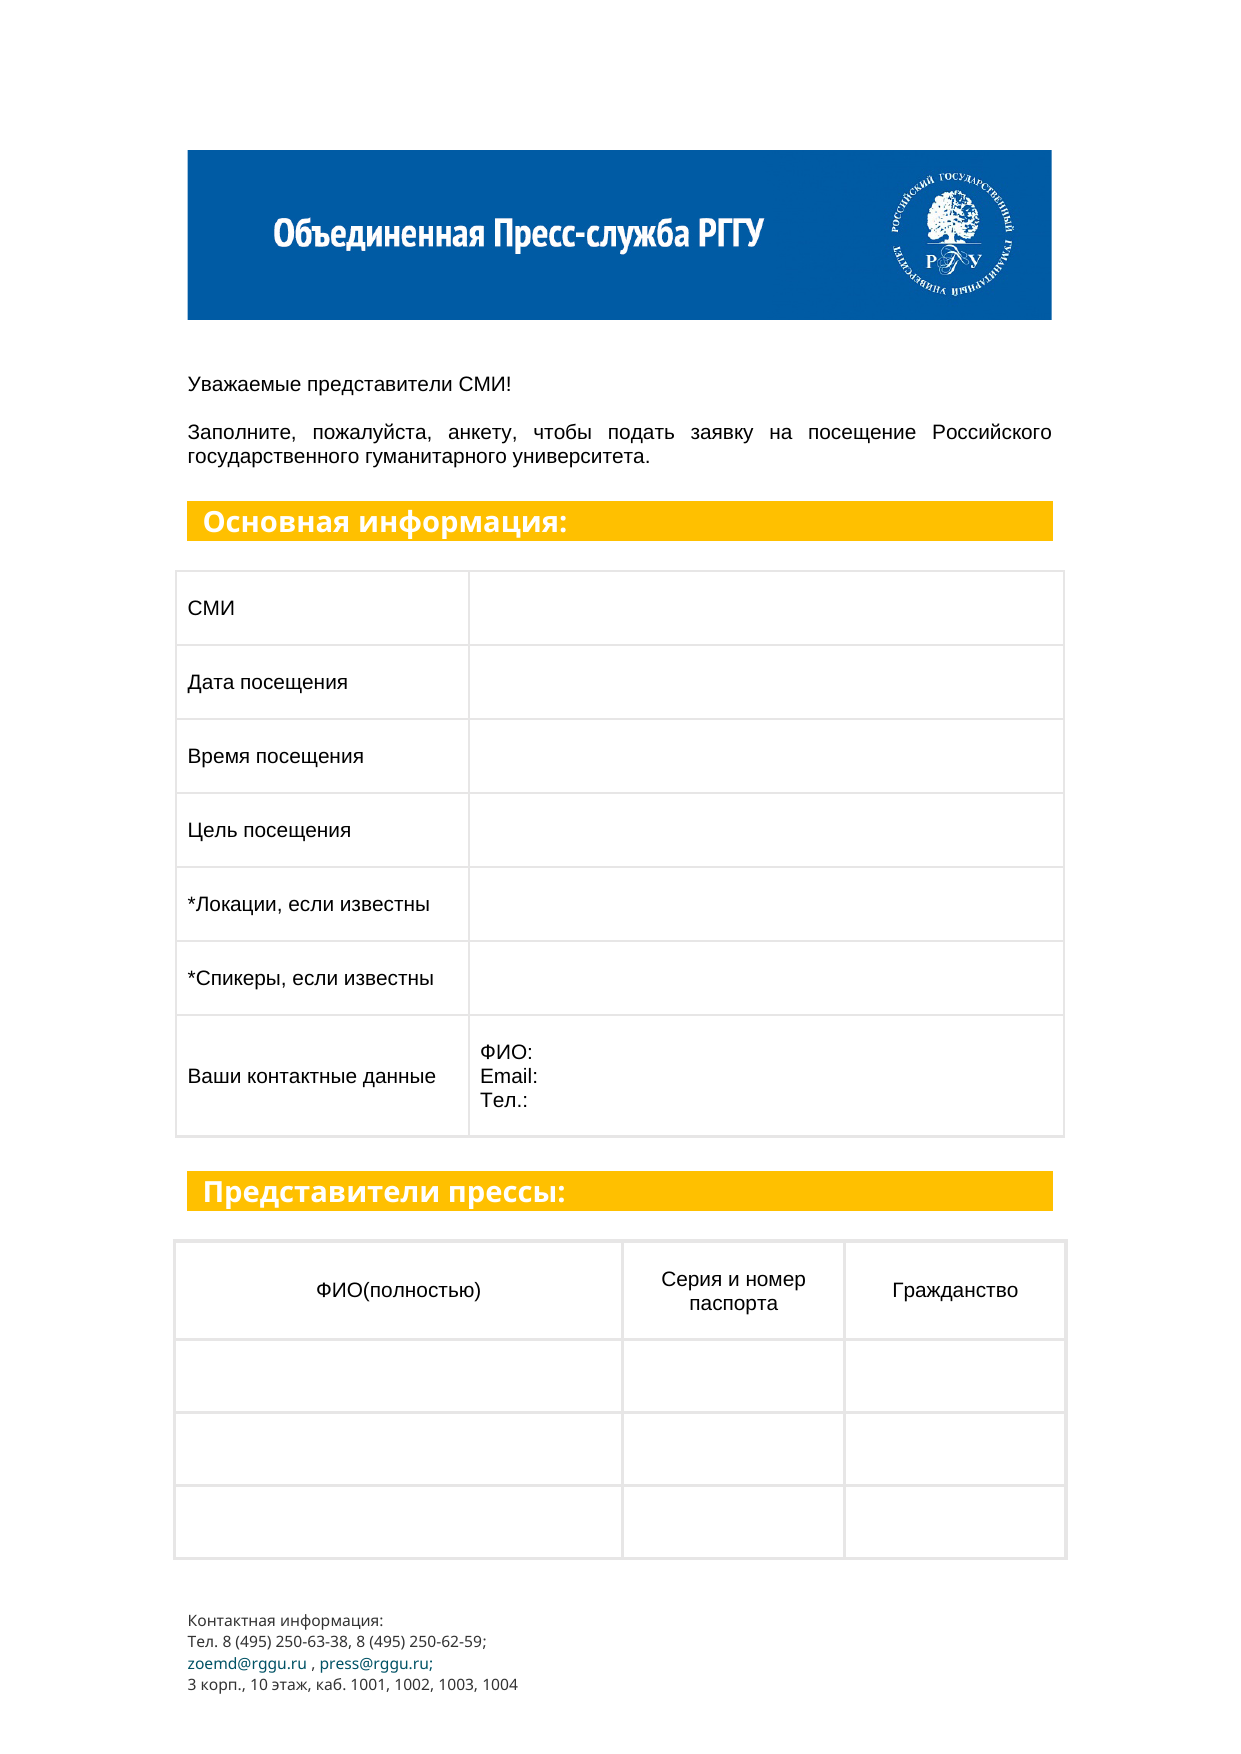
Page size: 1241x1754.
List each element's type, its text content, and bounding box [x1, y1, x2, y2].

table_cell Ваши контактные данные [177, 1016, 468, 1135]
text Уважаемые представители СМИ! [187, 372, 1053, 396]
table_cell Цель посещения [177, 794, 468, 866]
table_cell *Спикеры, если известны [177, 942, 468, 1013]
table_cell Время посещения [177, 720, 468, 792]
text Представители прессы: [187, 1171, 1053, 1211]
table_header Серия и номер паспорта [624, 1243, 843, 1338]
table_cell Дата посещения [177, 646, 468, 718]
table_cell [624, 1341, 843, 1411]
table_cell [470, 942, 1063, 1013]
table_cell [470, 868, 1063, 939]
text Основная информация: [187, 501, 1053, 541]
table_cell *Локации, если известны [177, 868, 468, 939]
table_header Гражданство [846, 1243, 1064, 1338]
table_cell [624, 1487, 843, 1557]
picture [360, 1658, 372, 1670]
table_cell [470, 720, 1063, 792]
picture [291, 1660, 296, 1669]
table_cell [470, 646, 1063, 718]
table_cell [846, 1487, 1064, 1557]
table_header ФИО(полностью) [176, 1243, 621, 1338]
table_cell [176, 1341, 621, 1411]
picture [391, 1664, 397, 1673]
picture [238, 1658, 250, 1670]
table_header СМИ [177, 572, 468, 644]
table_cell [624, 1414, 843, 1484]
picture [269, 1664, 275, 1673]
table_header [470, 572, 1063, 644]
picture [187, 150, 1052, 320]
table_cell [846, 1414, 1064, 1484]
table_cell [470, 794, 1063, 866]
table_cell [176, 1414, 621, 1484]
picture [413, 1660, 418, 1669]
table_cell [176, 1487, 621, 1557]
table_cell ФИО: Email: Тел.: [470, 1016, 1063, 1135]
text Заполните, пожалуйста, анкету, чтобы подать заявку на посещение Российского государственного гуманитарного университета. [187, 420, 1053, 468]
table_cell [846, 1341, 1064, 1411]
